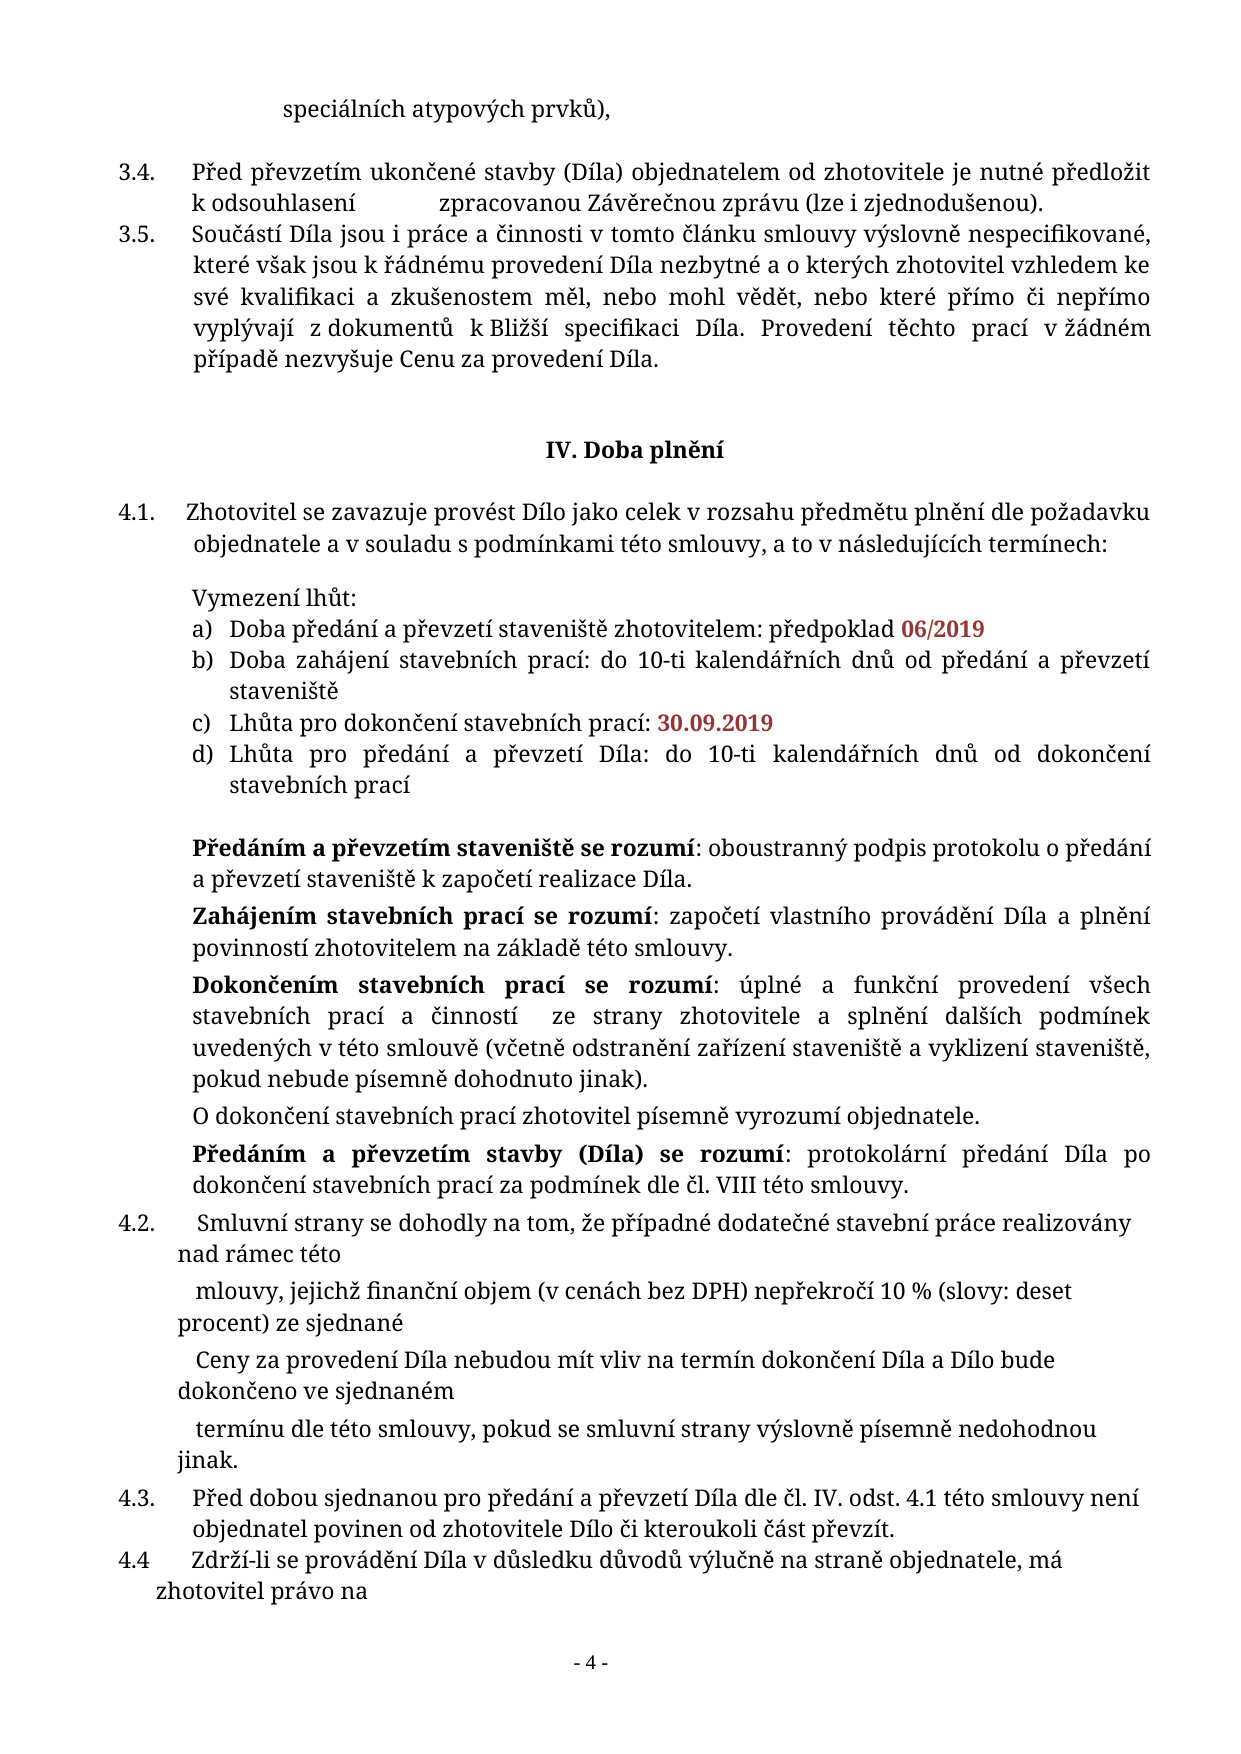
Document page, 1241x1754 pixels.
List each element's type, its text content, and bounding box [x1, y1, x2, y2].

text 3.4. Před převzetím ukončené stavby (Díla) objednatelem od zhotovitele je nutné předložit k odsouhlasení zpracovanou Závěrečnou zprávu (lze i zjednodušenou). [118, 155, 1152, 218]
text Zahájením stavebních prací se rozumí: započetí vlastního provádění Díla a plnění povinností zhotovitelem na základě této smlouvy. [192, 900, 1152, 963]
list Zdrží-li se provádění Díla v důsledku důvodů výlučně na straně objednatele, má zhotovitel právo na [118, 1544, 1152, 1607]
text 3.5. Součástí Díla jsou i práce a činnosti v tomto článku smlouvy výslovně nespecifikované, které však jsou k řádnému provedení Díla nezbytné a o kterých zhotovitel vzhledem ke své kvalifikaci a zkušenostem měl, nebo mohl vědět, nebo které přímo či nepřímo vyplývají z dokumentů k Bližší specifikaci Díla. Provedení těchto prací v žádném případě nezvyšuje Cenu za provedení Díla. [118, 218, 1152, 374]
text termínu dle této smlouvy, pokud se smluvní strany výslovně písemně nedohodnou jinak. [118, 1413, 1152, 1475]
text speciálních atypových prvků), [259, 93, 1152, 124]
text Vymezení lhůt: [177, 582, 1152, 613]
list Lhůta pro dokončení stavebních prací: 30.09.2019 [192, 707, 1152, 738]
text Dokončením stavebních prací se rozumí: úplné a funkční provedení všech stavebních prací a činností ze strany zhotovitele a splnění dalších podmínek uvedených v této smlouvě (včetně odstranění zařízení staveniště a vyklizení staveniště, pokud nebude písemně dohodnuto jinak). [192, 969, 1152, 1094]
text Předáním a převzetím stavby (Díla) se rozumí: protokolární předání Díla po dokončení stavebních prací za podmínek dle čl. VIII této smlouvy. [192, 1138, 1152, 1200]
list Doba zahájení stavebních prací: do 10-ti kalendářních dnů od předání a převzetí staveniště [192, 644, 1152, 707]
text Předáním a převzetím staveniště se rozumí: oboustranný podpis protokolu o předání a převzetí staveniště k započetí realizace Díla. [192, 832, 1152, 894]
text 4.2. Smluvní strany se dohodly na tom, že případné dodatečné stavební práce realizovány nad rámec této [118, 1207, 1152, 1269]
text 4.1. Zhotovitel se zavazuje provést Dílo jako celek v rozsahu předmětu plnění dle požadavku objednatele a v souladu s podmínkami této smlouvy, a to v následujících termínech: [118, 496, 1152, 559]
text mlouvy, jejichž finanční objem (v cenách bez DPH) nepřekročí 10 % (slovy: deset procent) ze sjednané [118, 1275, 1152, 1338]
list Lhůta pro předání a převzetí Díla: do 10-ti kalendářních dnů od dokončení stavebních prací [192, 738, 1152, 800]
text IV. Doba plnění [118, 434, 1152, 465]
text Ceny za provedení Díla nebudou mít vliv na termín dokončení Díla a Dílo bude dokončeno ve sjednaném [118, 1344, 1152, 1407]
list Doba předání a převzetí staveniště zhotovitelem: předpoklad 06/2019 [192, 613, 1152, 644]
text 4.3. Před dobou sjednanou pro předání a převzetí Díla dle čl. IV. odst. 4.1 této smlouvy není objednatel povinen od zhotovitele Dílo či kteroukoli část převzít. [118, 1482, 1152, 1544]
text O dokončení stavebních prací zhotovitel písemně vyrozumí objednatele. [192, 1100, 1152, 1132]
